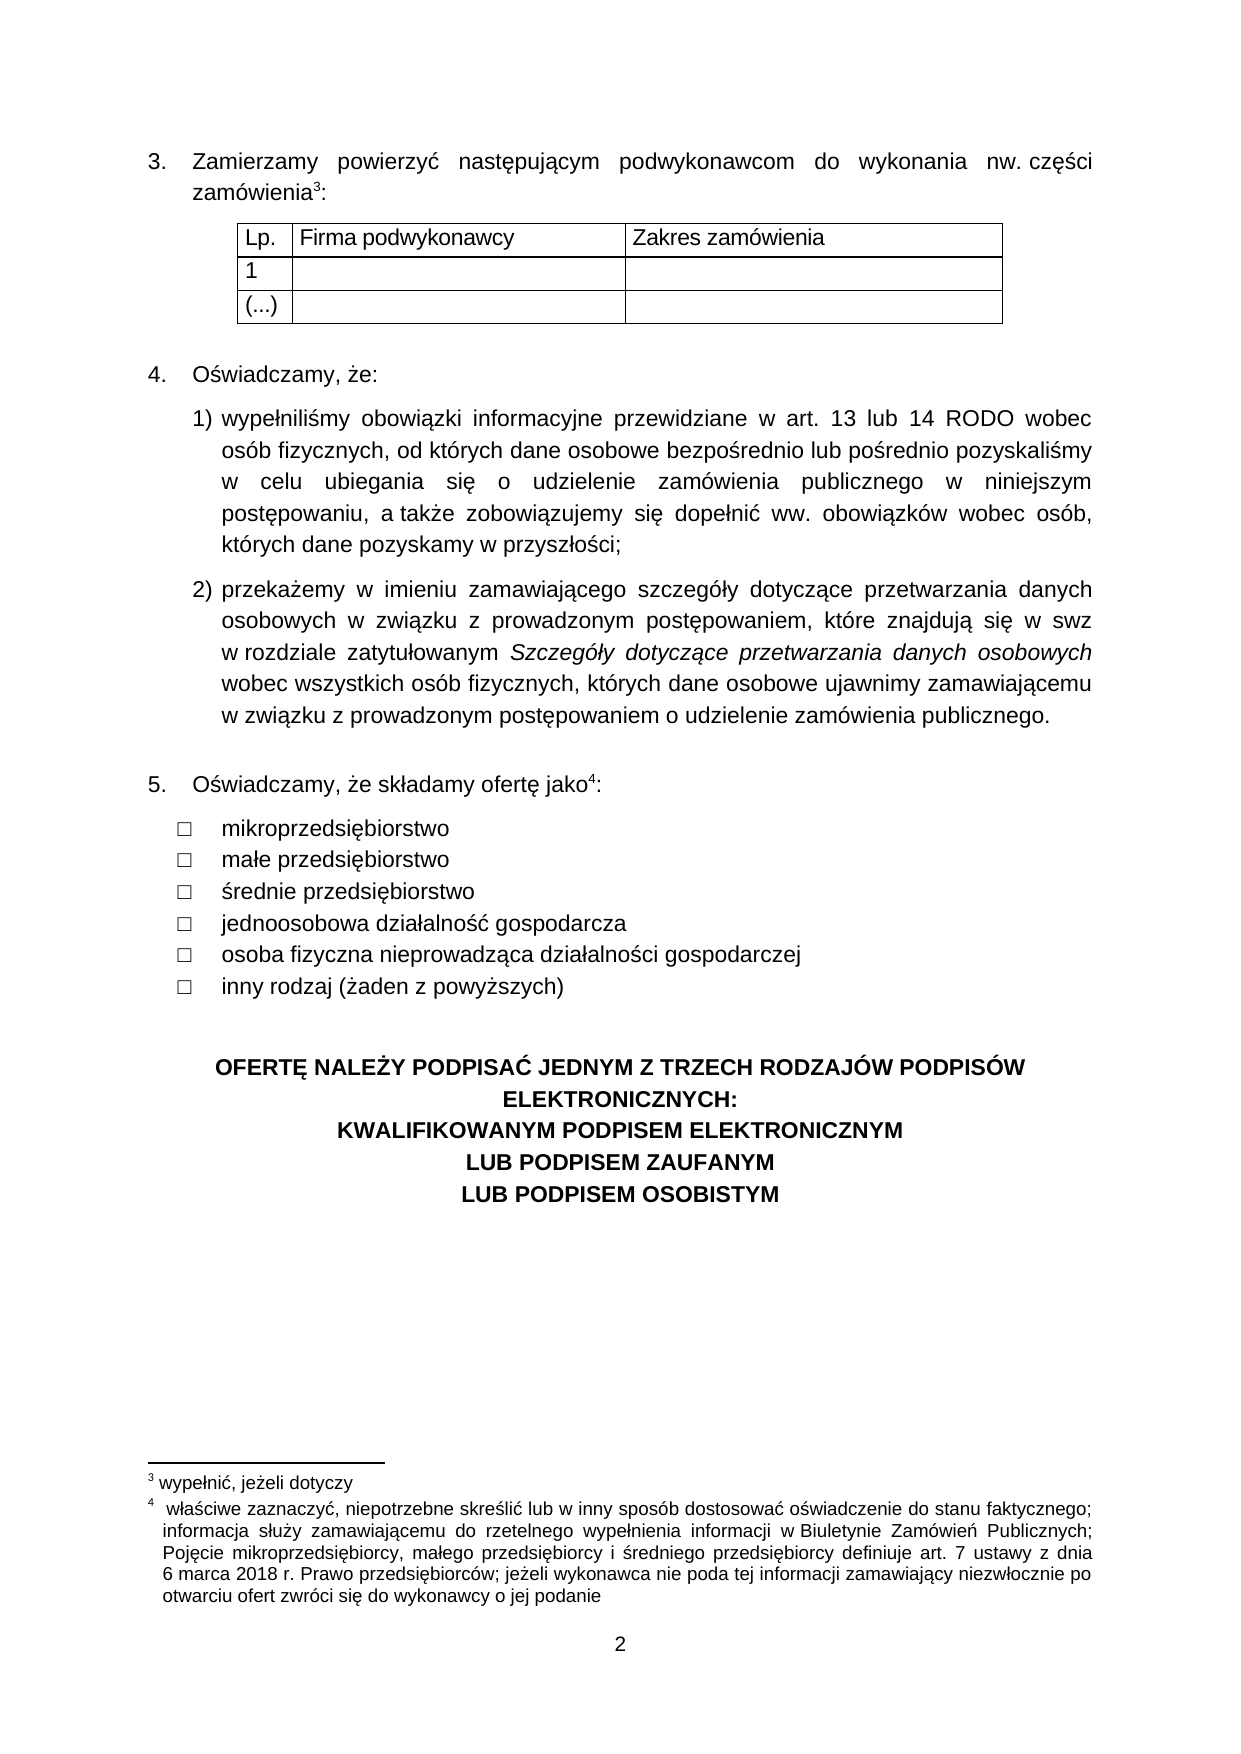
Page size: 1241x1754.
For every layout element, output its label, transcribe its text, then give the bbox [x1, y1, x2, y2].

text □ osoba fizyczna nieprowadząca działalności gospodarczej [177, 941, 1093, 967]
text □ mikroprzedsiębiorstwo [177, 815, 1093, 841]
table_header Zakres zamówienia [626, 224, 1002, 256]
text □ inny rodzaj (żaden z powyższych) [177, 973, 1093, 999]
list Oświadczamy, że składamy ofertę jako: [148, 771, 1093, 797]
text □ małe przedsiębiorstwo [177, 846, 1093, 873]
table_cell (...) [238, 291, 292, 323]
text □ średnie przedsiębiorstwo [177, 878, 1093, 904]
text □ jednoosobowa działalność gospodarcza [177, 909, 1093, 936]
table_header Lp. [238, 224, 292, 256]
text LUB PODPISEM ZAUFANYM [148, 1149, 1093, 1175]
table_cell [293, 291, 625, 323]
text KWALIFIKOWANYM PODPISEM ELEKTRONICZNYM [148, 1117, 1093, 1144]
text OFERTĘ NALEŻY PODPISAĆ JEDNYM Z TRZECH RODZAJÓW PODPISÓW ELEKTRONICZNYCH: [148, 1054, 1093, 1112]
list Oświadczamy, że: [148, 361, 1093, 387]
text LUB PODPISEM OSOBISTYM [148, 1181, 1093, 1207]
table_cell 1 [238, 258, 292, 289]
table_header Firma podwykonawcy [293, 224, 625, 256]
list Zamierzamy powierzyć następującym podwykonawcom do wykonania nw. części zamówienia: [148, 148, 1093, 206]
list wypełniliśmy obowiązki informacyjne przewidziane w art. 13 lub 14 RODO wobec osób fizycznych, od których dane osobowe bezpośrednio lub pośrednio pozyskaliśmy w celu ubiegania się o udzielenie zamówienia publicznego w niniejszym postępowaniu, a także zobowiązujemy się dopełnić ww. obowiązków wobec osób, których dane pozyskamy w przyszłości; [192, 405, 1093, 558]
table_cell [626, 291, 1002, 323]
table_cell [293, 258, 625, 289]
list przekażemy w imieniu zamawiającego szczegóły dotyczące przetwarzania danych osobowych w związku z prowadzonym postępowaniem, które znajdują się w swz w rozdziale zatytułowanym Szczegóły dotyczące przetwarzania danych osobowych wobec wszystkich osób fizycznych, których dane osobowe ujawnimy zamawiającemu w związku z prowadzonym postępowaniem o udzielenie zamówienia publicznego. [192, 576, 1093, 728]
table_cell [626, 258, 1002, 289]
